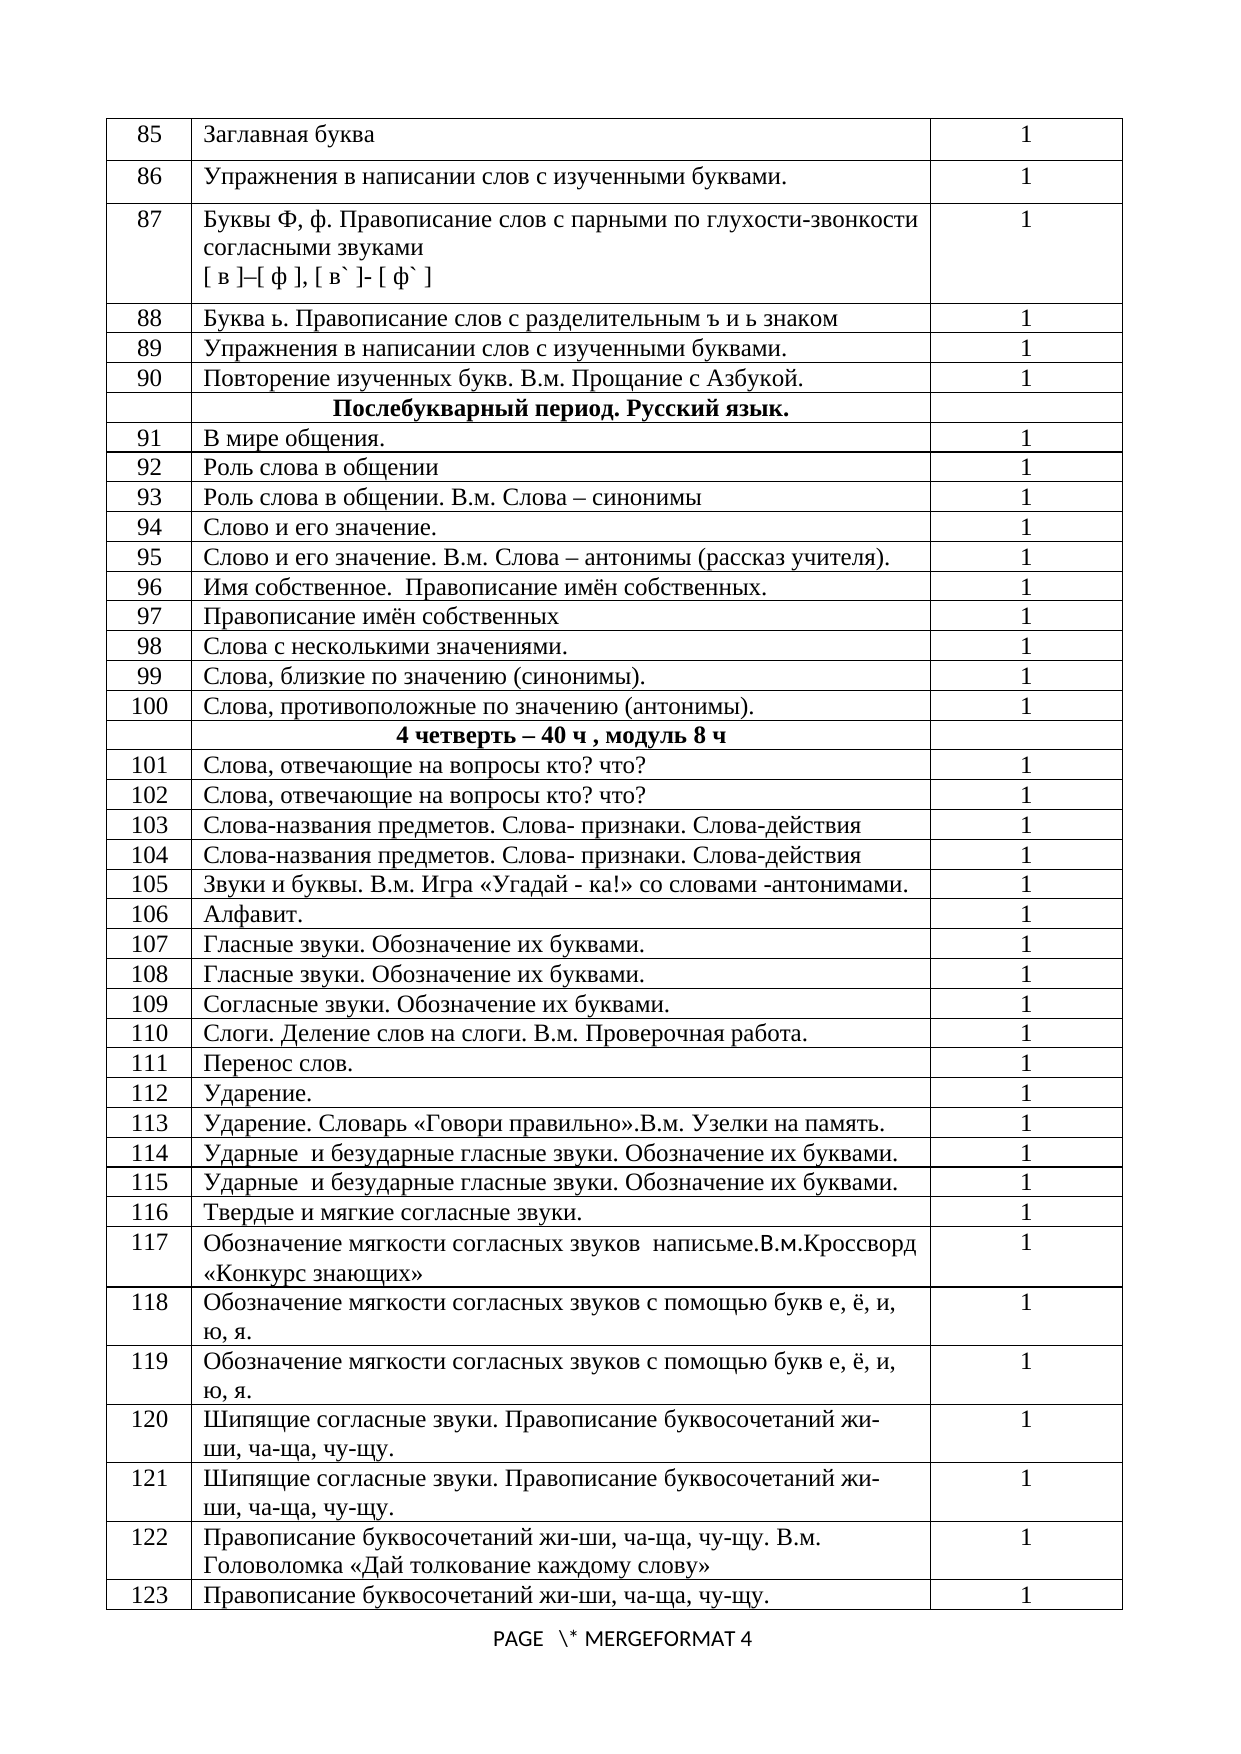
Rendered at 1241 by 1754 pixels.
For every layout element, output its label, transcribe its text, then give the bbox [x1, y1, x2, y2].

table_cell 100 [107, 691, 191, 719]
table_cell 1 [931, 204, 1122, 302]
table_cell 86 [107, 161, 191, 203]
table_cell Правописание имён собственных [192, 601, 930, 630]
table_cell 108 [107, 959, 191, 988]
table_cell 1 [931, 542, 1122, 571]
table_cell 1 [931, 899, 1122, 928]
table_cell Слова, близкие по значению (синонимы). [192, 661, 930, 690]
table_cell Слова, отвечающие на вопросы кто? что? [192, 750, 930, 779]
table_cell 105 [107, 870, 191, 898]
table_cell 4 четверть – 40 ч , модуль 8 ч [192, 721, 930, 749]
table_cell 1 [931, 1580, 1122, 1609]
table_cell 107 [107, 929, 191, 958]
table_cell 1 [931, 572, 1122, 600]
table_cell 121 [107, 1463, 191, 1521]
table_cell 123 [107, 1580, 191, 1609]
table_cell 1 [931, 691, 1122, 719]
table_cell Гласные звуки. Обозначение их буквами. [192, 959, 930, 988]
table_cell 102 [107, 780, 191, 809]
table_cell 92 [107, 453, 191, 481]
table_cell 1 [931, 1346, 1122, 1403]
table_cell 97 [107, 601, 191, 630]
table_cell 1 [931, 1078, 1122, 1107]
table_cell 95 [107, 542, 191, 571]
table_cell Слова, отвечающие на вопросы кто? что? [192, 780, 930, 809]
table_cell [931, 721, 1122, 749]
table_cell 103 [107, 810, 191, 839]
table_cell 1 [931, 750, 1122, 779]
table_cell Послебукварный период. Русский язык. [192, 393, 930, 422]
table_cell Слова с несколькими значениями. [192, 631, 930, 660]
table_cell 101 [107, 750, 191, 779]
table_cell 1 [931, 1048, 1122, 1077]
table_cell 1 [931, 453, 1122, 481]
table_cell Правописание буквосочетаний жи-ши, ча-ща, чу-щу. В.м. Головоломка «Дай толкование каждому слову» [192, 1522, 930, 1579]
table_cell 1 [931, 1522, 1122, 1579]
table_cell 1 [931, 333, 1122, 362]
table_cell Упражнения в написании слов с изученными буквами. [192, 333, 930, 362]
table_cell Заглавная буква [192, 119, 930, 160]
table_cell 1 [931, 161, 1122, 203]
table_cell Роль слова в общении [192, 453, 930, 481]
table_cell 1 [931, 959, 1122, 988]
table_cell 104 [107, 840, 191, 868]
table_cell Ударные и безударные гласные звуки. Обозначение их буквами. [192, 1138, 930, 1166]
table_cell 91 [107, 423, 191, 451]
table_cell 1 [931, 1168, 1122, 1196]
table_cell Ударные и безударные гласные звуки. Обозначение их буквами. [192, 1168, 930, 1196]
table_cell [931, 393, 1122, 422]
table_cell 1 [931, 601, 1122, 630]
table_cell Повторение изученных букв. В.м. Прощание с Азбукой. [192, 363, 930, 392]
table_cell 115 [107, 1168, 191, 1196]
table_cell В мире общения. [192, 423, 930, 451]
table_cell 116 [107, 1197, 191, 1226]
table_cell Буквы Ф, ф. Правописание слов с парными по глухости-звонкости согласными звуками [ в ]–[ ф ], [ в` ]- [ ф` ] [192, 204, 930, 302]
table_cell 109 [107, 989, 191, 1017]
table_cell 1 [931, 1108, 1122, 1137]
table_cell 117 [107, 1227, 191, 1286]
table_cell 1 [931, 810, 1122, 839]
table_cell Слоги. Деление слов на слоги. В.м. Проверочная работа. [192, 1019, 930, 1047]
table_cell 90 [107, 363, 191, 392]
table_cell 1 [931, 119, 1122, 160]
table_cell 114 [107, 1138, 191, 1166]
table_cell Слова-названия предметов. Слова- признаки. Слова-действия [192, 810, 930, 839]
table_cell Обозначение мягкости согласных звуков с помощью букв е, ё, и, ю, я. [192, 1288, 930, 1345]
table_cell 122 [107, 1522, 191, 1579]
table_cell Согласные звуки. Обозначение их буквами. [192, 989, 930, 1017]
table_cell 94 [107, 512, 191, 541]
table_cell 96 [107, 572, 191, 600]
table_cell [107, 393, 191, 422]
table_cell 93 [107, 482, 191, 511]
table_cell 1 [931, 1197, 1122, 1226]
table_cell 1 [931, 1463, 1122, 1521]
table_cell 1 [931, 929, 1122, 958]
table_cell 1 [931, 512, 1122, 541]
table_cell 98 [107, 631, 191, 660]
table_cell Гласные звуки. Обозначение их буквами. [192, 929, 930, 958]
table_cell Ударение. [192, 1078, 930, 1107]
table_cell Ударение. Словарь «Говори правильно».В.м. Узелки на память. [192, 1108, 930, 1137]
table_cell Обозначение мягкости согласных звуков с помощью букв е, ё, и, ю, я. [192, 1346, 930, 1403]
table_cell Звуки и буквы. В.м. Игра «Угадай - ка!» со словами -антонимами. [192, 870, 930, 898]
table_cell 1 [931, 304, 1122, 332]
table_cell Слова, противоположные по значению (антонимы). [192, 691, 930, 719]
table_cell Алфавит. [192, 899, 930, 928]
table_cell 85 [107, 119, 191, 160]
table_cell Правописание буквосочетаний жи-ши, ча-ща, чу-щу. [192, 1580, 930, 1609]
table_cell 87 [107, 204, 191, 302]
table_cell Слово и его значение. В.м. Слова – антонимы (рассказ учителя). [192, 542, 930, 571]
table_cell 88 [107, 304, 191, 332]
table_cell Слова-названия предметов. Слова- признаки. Слова-действия [192, 840, 930, 868]
table_cell Упражнения в написании слов с изученными буквами. [192, 161, 930, 203]
table_cell 112 [107, 1078, 191, 1107]
table_cell 1 [931, 661, 1122, 690]
table_cell 1 [931, 1288, 1122, 1345]
table_cell 89 [107, 333, 191, 362]
table_cell [107, 721, 191, 749]
table_cell 99 [107, 661, 191, 690]
table_cell Обозначение мягкости согласных звуков написьме.В.м.Кроссворд «Конкурс знающих» [192, 1227, 930, 1286]
table_cell 110 [107, 1019, 191, 1047]
table_cell 111 [107, 1048, 191, 1077]
table_cell Слово и его значение. [192, 512, 930, 541]
table_cell 113 [107, 1108, 191, 1137]
table_cell Роль слова в общении. В.м. Слова – синонимы [192, 482, 930, 511]
table_cell 1 [931, 631, 1122, 660]
table_cell 1 [931, 1405, 1122, 1462]
table_cell Буква ь. Правописание слов с разделительным ъ и ь знаком [192, 304, 930, 332]
table_cell 118 [107, 1288, 191, 1345]
table_cell 1 [931, 1138, 1122, 1166]
table_cell 1 [931, 989, 1122, 1017]
table_cell 1 [931, 840, 1122, 868]
table_cell 1 [931, 363, 1122, 392]
table_cell 1 [931, 780, 1122, 809]
table_cell 1 [931, 1227, 1122, 1286]
table_cell 120 [107, 1405, 191, 1462]
table_cell Шипящие согласные звуки. Правописание буквосочетаний жи-ши, ча-ща, чу-щу. [192, 1405, 930, 1462]
table_cell Твердые и мягкие согласные звуки. [192, 1197, 930, 1226]
table_cell 1 [931, 482, 1122, 511]
table_cell 1 [931, 1019, 1122, 1047]
table_cell 1 [931, 423, 1122, 451]
table_cell 119 [107, 1346, 191, 1403]
table_cell 1 [931, 870, 1122, 898]
table_cell 106 [107, 899, 191, 928]
table_cell Шипящие согласные звуки. Правописание буквосочетаний жи-ши, ча-ща, чу-щу. [192, 1463, 930, 1521]
table_cell Имя собственное. Правописание имён собственных. [192, 572, 930, 600]
table_cell Перенос слов. [192, 1048, 930, 1077]
